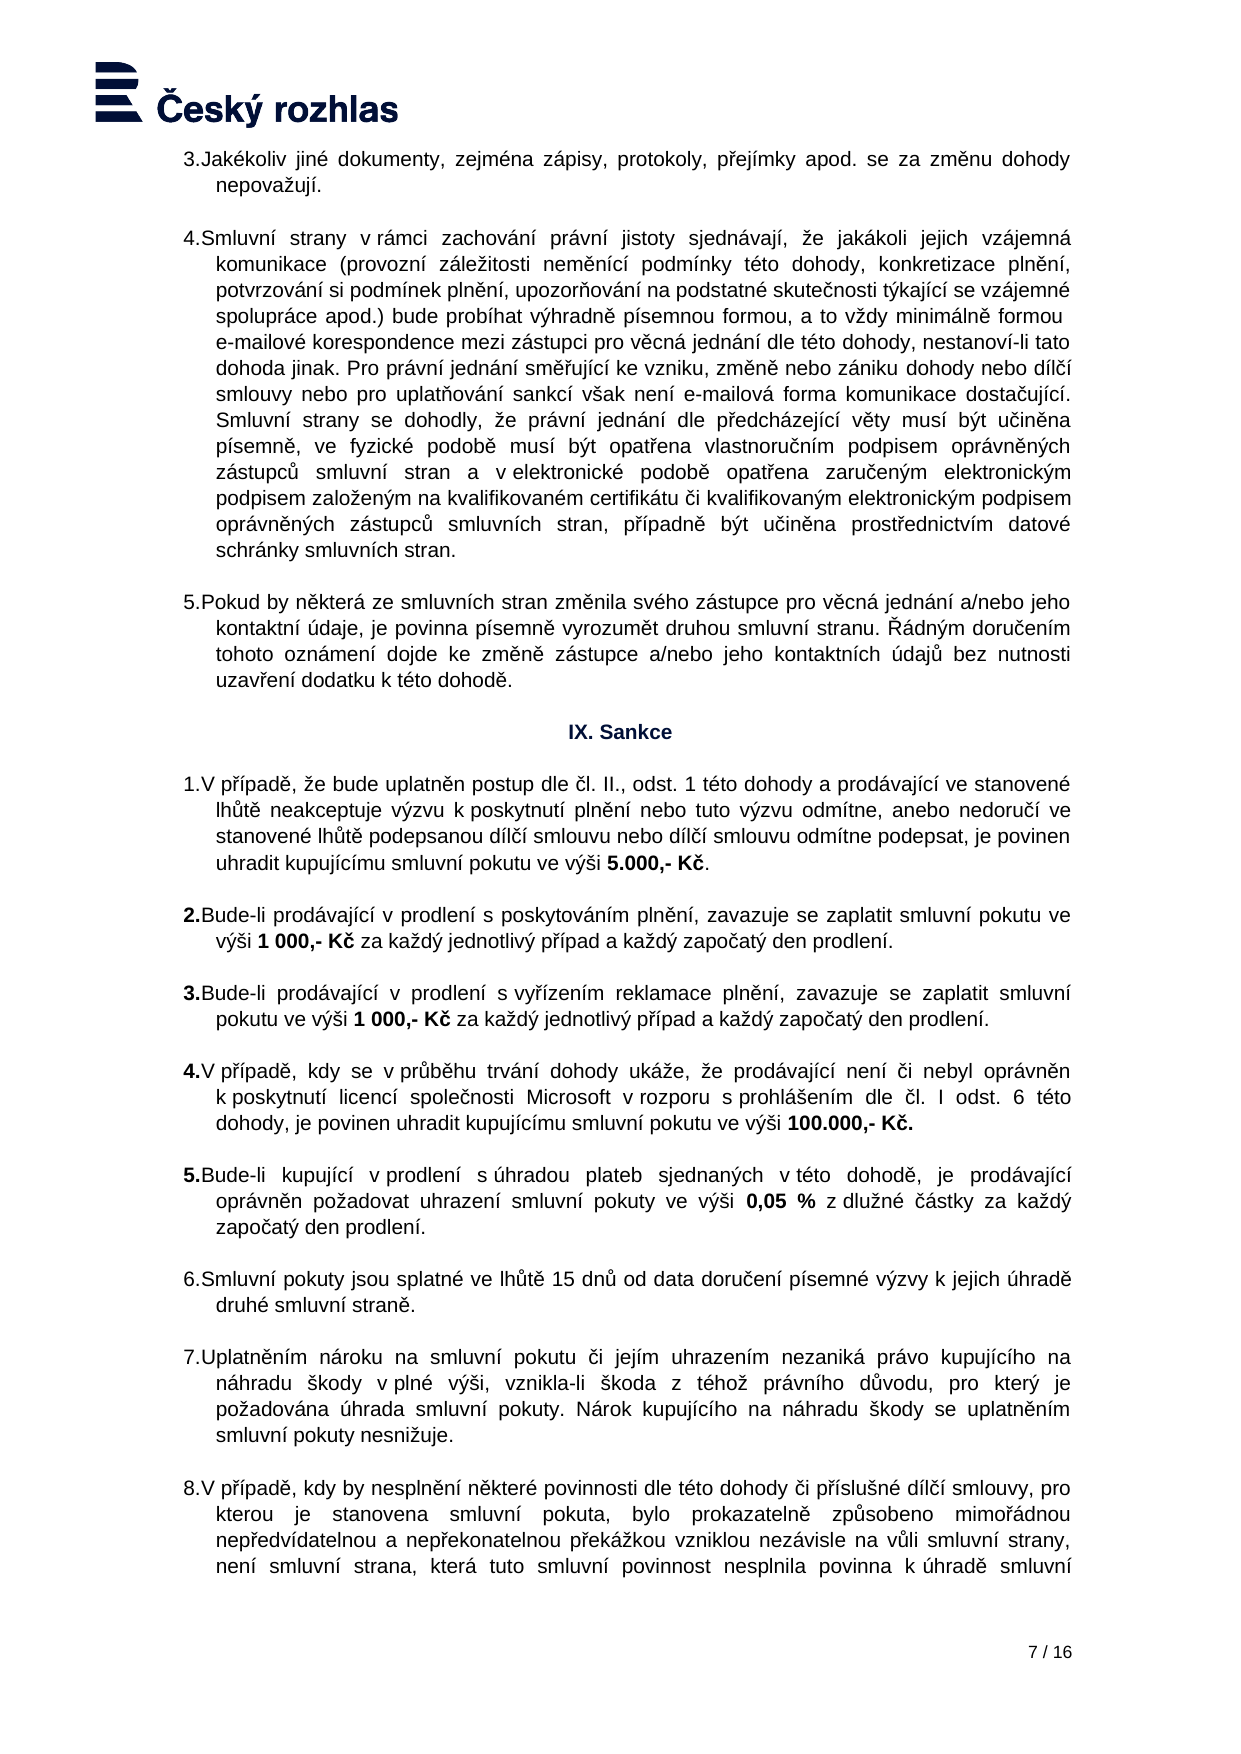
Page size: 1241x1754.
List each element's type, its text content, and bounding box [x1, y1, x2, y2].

list Bude-li prodávající v prodlení s vyřízením reklamace plnění, zavazuje se zaplatit smluvní pokutu ve výši 1 000,- Kč za každý jednotlivý případ a každý započatý den prodlení. [183, 979, 1072, 1031]
list Bude-li prodávající v prodlení s poskytováním plnění, zavazuje se zaplatit smluvní pokutu ve výši 1 000,- Kč za každý jednotlivý případ a každý započatý den prodlení. [183, 901, 1072, 953]
list Pokud by některá ze smluvních stran změnila svého zástupce pro věcná jednání a/nebo jeho kontaktní údaje, je povinna písemně vyrozumět druhou smluvní stranu. Řádným doručením tohoto oznámení dojde ke změně zástupce a/nebo jeho kontaktních údajů bez nutnosti uzavření dodatku k této dohodě. [183, 589, 1072, 693]
picture [95, 62, 398, 128]
list Smluvní pokuty jsou splatné ve lhůtě 15 dnů od data doručení písemné výzvy k jejich úhradě druhé smluvní straně. [183, 1266, 1072, 1318]
list V případě, kdy se v průběhu trvání dohody ukáže, že prodávající není či nebyl oprávněn k poskytnutí licencí společnosti Microsoft v rozporu s prohlášením dle čl. I odst. 6 této dohody, je povinen uhradit kupujícímu smluvní pokutu ve výši 100.000,- Kč. [183, 1057, 1072, 1136]
list Jakékoliv jiné dokumenty, zejména zápisy, protokoly, přejímky apod. se za změnu dohody nepovažují. [183, 146, 1072, 198]
list V případě, že bude uplatněn postup dle čl. II., odst. 1 této dohody a prodávající ve stanovené lhůtě neakceptuje výzvu k poskytnutí plnění nebo tuto výzvu odmítne, anebo nedoručí ve stanovené lhůtě podepsanou dílčí smlouvu nebo dílčí smlouvu odmítne podepsat, je povinen uhradit kupujícímu smluvní pokutu ve výši 5.000,- Kč. [183, 771, 1072, 875]
list Smluvní strany v rámci zachování právní jistoty sjednávají, že jakákoli jejich vzájemná komunikace (provozní záležitosti neměnící podmínky této dohody, konkretizace plnění, potvrzování si podmínek plnění, upozorňování na podstatné skutečnosti týkající se vzájemné spolupráce apod.) bude probíhat výhradně písemnou formou, a to vždy minimálně formou e-mailové korespondence mezi zástupci pro věcná jednání dle této dohody, nestanoví-li tato dohoda jinak. Pro právní jednání směřující ke vzniku, změně nebo zániku dohody nebo dílčí smlouvy nebo pro uplatňování sankcí však není e-mailová forma komunikace dostačující. Smluvní strany se dohodly, že právní jednání dle předcházející věty musí být učiněna písemně, ve fyzické podobě musí být opatřena vlastnoručním podpisem oprávněných zástupců smluvní stran a v elektronické podobě opatřena zaručeným elektronickým podpisem založeným na kvalifikovaném certifikátu či kvalifikovaným elektronickým podpisem oprávněných zástupců smluvních stran, případně být učiněna prostřednictvím datové schránky smluvních stran. [183, 224, 1072, 563]
list Uplatněním nároku na smluvní pokutu či jejím uhrazením nezaniká právo kupujícího na náhradu škody v plné výši, vznikla-li škoda z téhož právního důvodu, pro který je požadována úhrada smluvní pokuty. Nárok kupujícího na náhradu škody se uplatněním smluvní pokuty nesnižuje. [183, 1344, 1072, 1448]
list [183, 1474, 1072, 1578]
subtitle Sankce [168, 719, 1072, 745]
list Bude-li kupující v prodlení s úhradou plateb sjednaných v této dohodě, je prodávající oprávněn požadovat uhrazení smluvní pokuty ve výši 0,05 % z dlužné částky za každý započatý den prodlení. [183, 1162, 1072, 1240]
